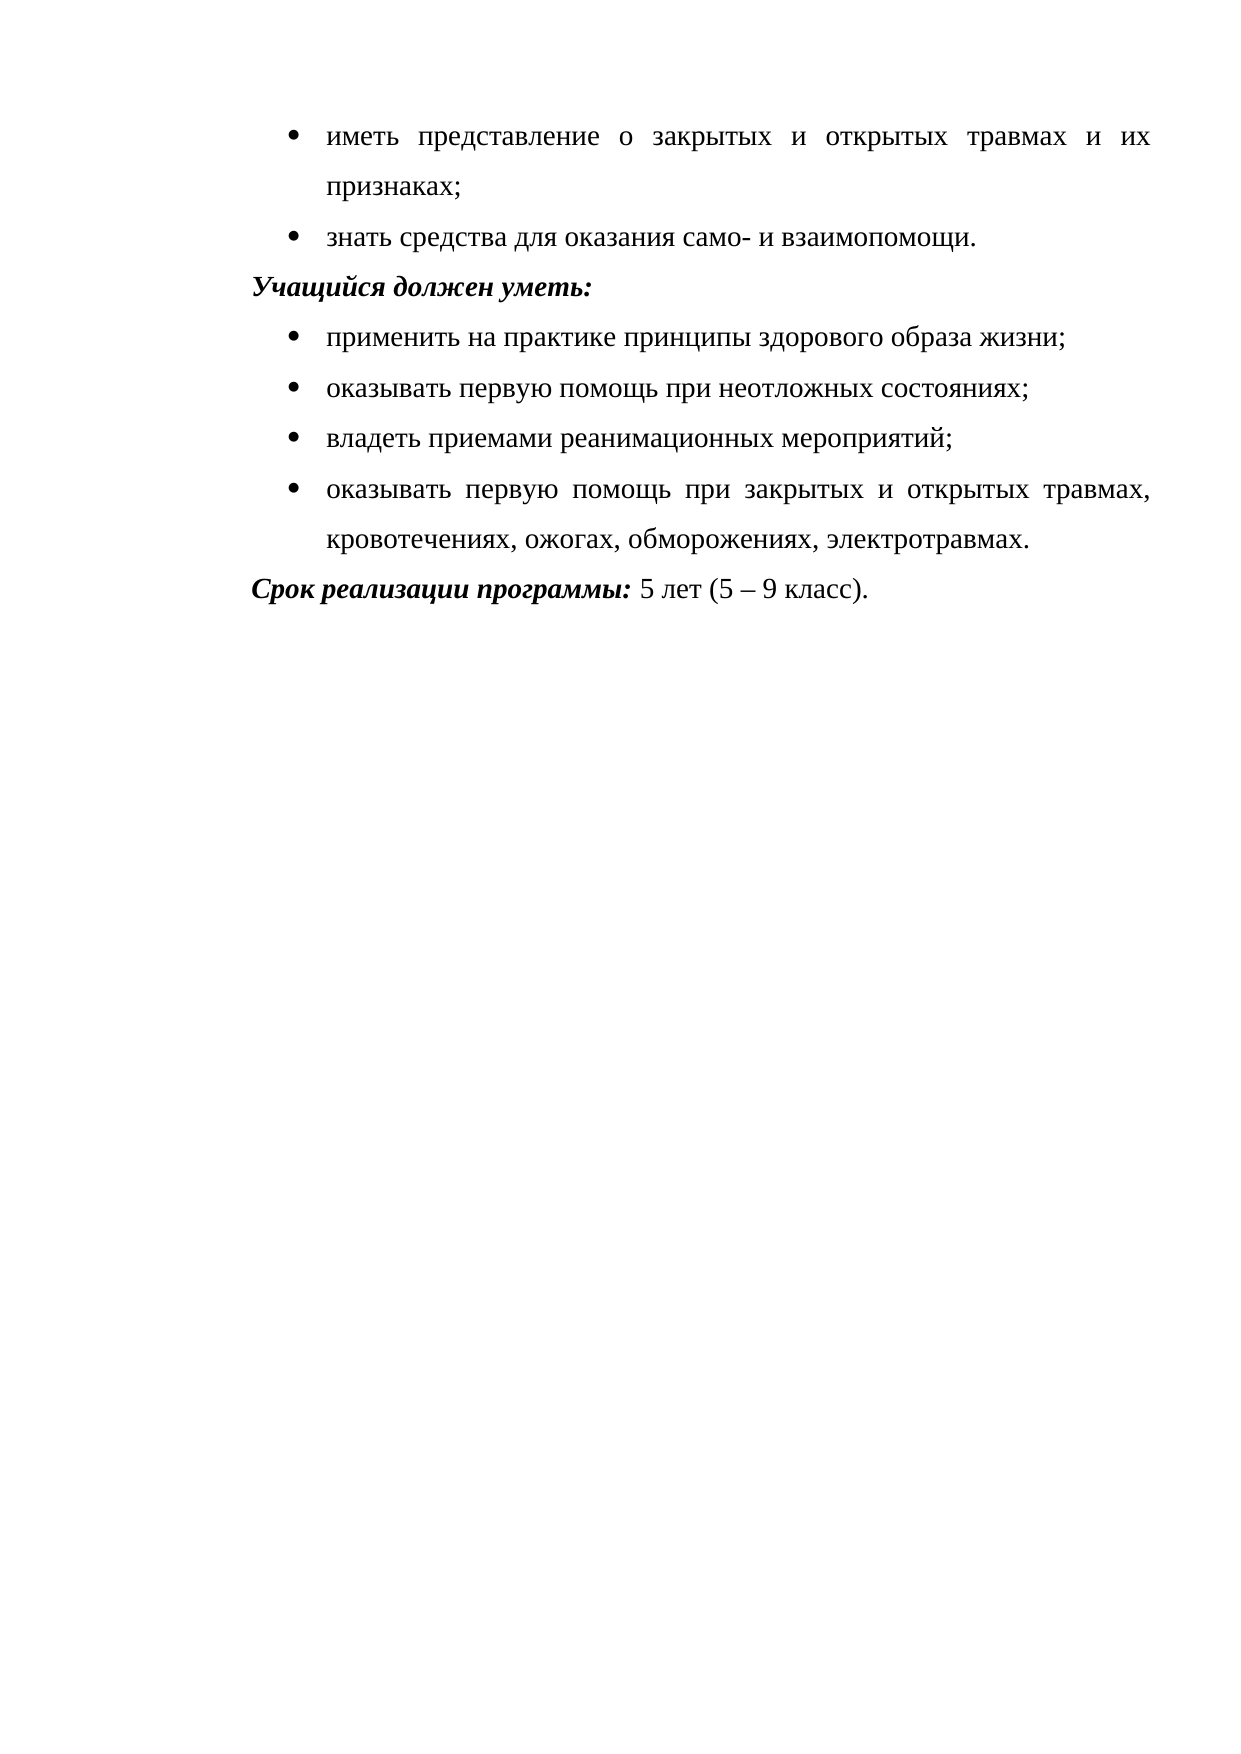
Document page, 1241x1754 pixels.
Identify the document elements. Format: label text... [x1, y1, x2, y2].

text Учащийся должен уметь: [177, 269, 1152, 303]
list оказывать первую помощь при неотложных состояниях; [288, 370, 1152, 404]
list оказывать первую помощь при закрытых и открытых травмах, кровотечениях, ожогах, обморожениях, электротравмах. [288, 471, 1152, 555]
list знать средства для оказания само- и взаимопомощи. [288, 219, 1152, 252]
list применить на практике принципы здорового образа жизни; [288, 319, 1152, 353]
list иметь представление о закрытых и открытых травмах и их признаках; [288, 118, 1152, 202]
list владеть приемами реанимационных мероприятий; [288, 420, 1152, 454]
text Срок реализации программы: 5 лет (5 – 9 класс). [177, 572, 1152, 605]
